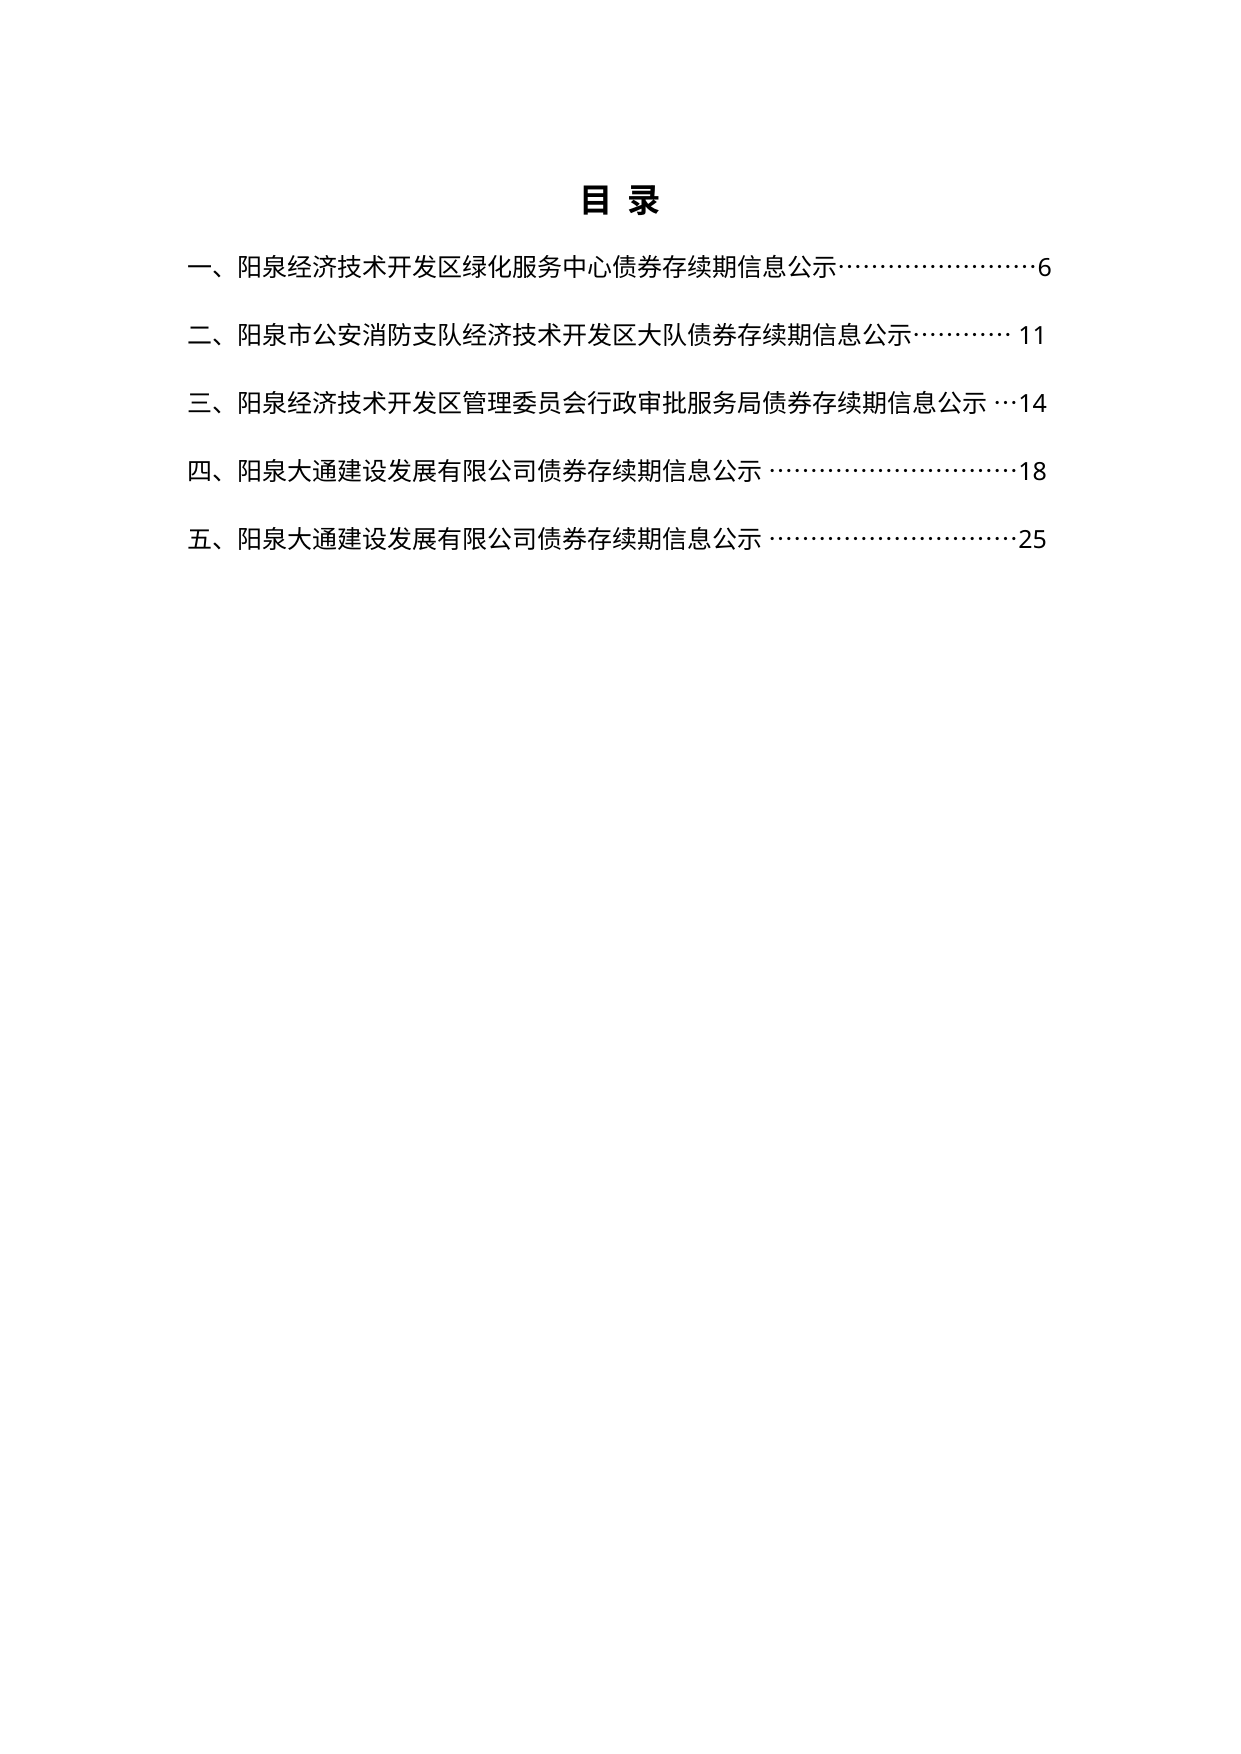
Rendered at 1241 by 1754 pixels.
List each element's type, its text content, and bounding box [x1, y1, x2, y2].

text 二、阳泉市公安消防支队经济技术开发区大队债券存续期信息公示………… 11 [187, 300, 1053, 368]
text 目 录 [187, 164, 1053, 232]
text 一、阳泉经济技术开发区绿化服务中心债券存续期信息公示……………………6 [187, 232, 1053, 300]
text 四、阳泉大通建设发展有限公司债券存续期信息公示 …………………………18五、阳泉大通建设发展有限公司债券存续期信息公示 …………………………25 [187, 436, 1053, 571]
text 三、阳泉经济技术开发区管理委员会行政审批服务局债券存续期信息公示 …14 [187, 368, 1053, 436]
